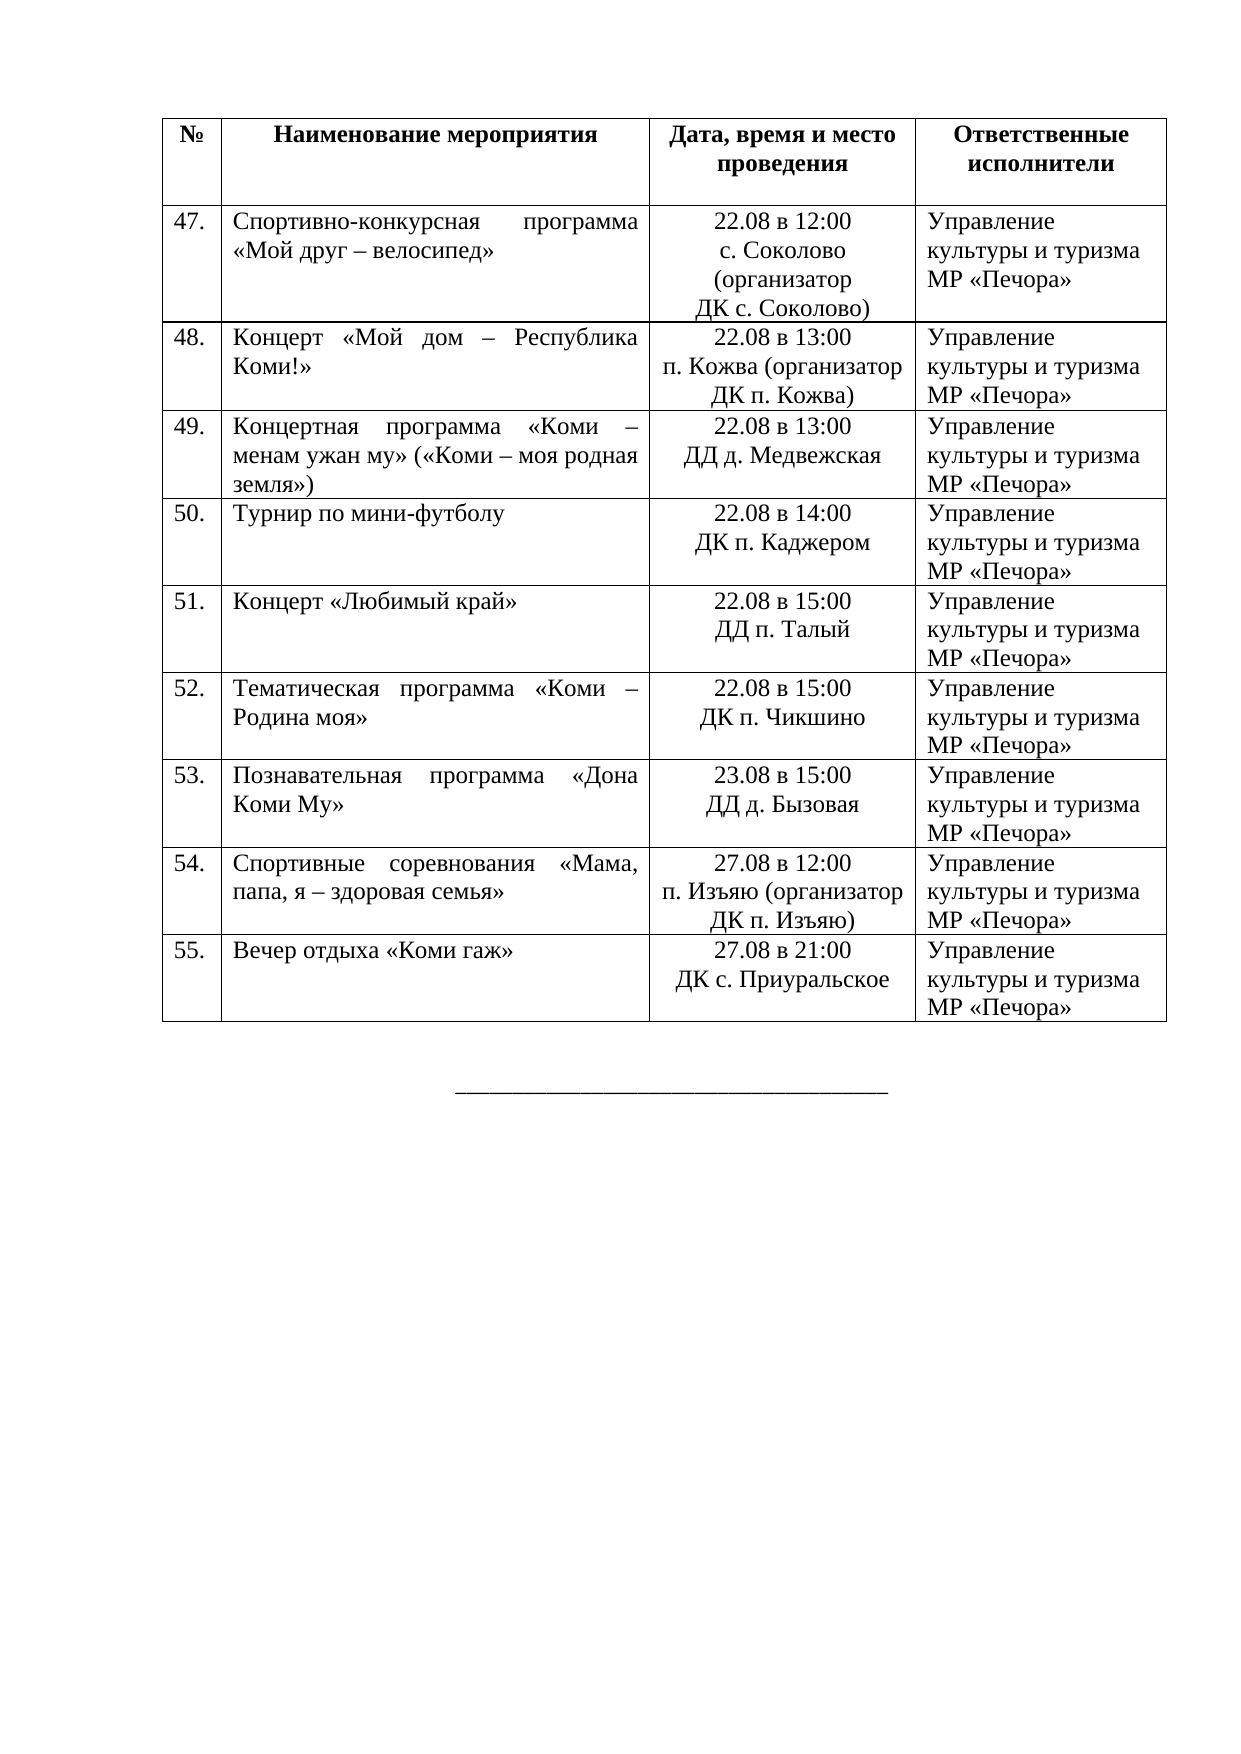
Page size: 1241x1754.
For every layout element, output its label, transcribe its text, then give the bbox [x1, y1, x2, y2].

table_cell 22.08 в 15:00 ДД п. Талый [650, 586, 915, 672]
table_header Наименование мероприятия [222, 119, 649, 205]
table_cell Управление культуры и туризма МР «Печора» [916, 323, 1166, 410]
table_header Дата, время и место проведения [650, 119, 915, 205]
table_cell Управление культуры и туризма МР «Печора» [916, 206, 1166, 321]
table_header Ответственные исполнители [916, 119, 1166, 205]
table_cell 22.08 в 13:00 п. Кожва (организатор ДК п. Кожва) [650, 323, 915, 410]
table_cell 27.08 в 21:00 ДК с. Приуральское [650, 935, 915, 1021]
table_cell Спортивные соревнования «Мама, папа, я – здоровая семья» [222, 848, 649, 934]
table_cell [163, 323, 221, 410]
table_cell 22.08 в 12:00 с. Соколово (организатор ДК с. Соколово) [650, 206, 915, 321]
table_cell Познавательная программа «Дона Коми Му» [222, 760, 649, 847]
table_cell Управление культуры и туризма МР «Печора» [916, 760, 1166, 847]
table_cell [163, 206, 221, 321]
table_cell 27.08 в 12:00 п. Изъяю (организатор ДК п. Изъяю) [650, 848, 915, 934]
table_cell [163, 935, 221, 1021]
text ______________________________________ [177, 1069, 1167, 1097]
table_cell Концерт «Мой дом – Республика Коми!» [222, 323, 649, 410]
table_cell Управление культуры и туризма МР «Печора» [916, 848, 1166, 934]
table_cell Управление культуры и туризма МР «Печора» [916, 499, 1166, 585]
table_cell [163, 499, 221, 585]
table_cell 22.08 в 14:00 ДК п. Каджером [650, 499, 915, 585]
table_cell [163, 760, 221, 847]
table_cell 22.08 в 15:00 ДК п. Чикшино [650, 673, 915, 759]
table_cell Турнир по мини-футболу [222, 499, 649, 585]
table_cell [163, 586, 221, 672]
table_cell Управление культуры и туризма МР «Печора» [916, 586, 1166, 672]
table_cell Управление культуры и туризма МР «Печора» [916, 411, 1166, 497]
table_cell 22.08 в 13:00 ДД д. Медвежская [650, 411, 915, 497]
table_cell Вечер отдыха «Коми гаж» [222, 935, 649, 1021]
table_cell [163, 673, 221, 759]
table_cell Концерт «Любимый край» [222, 586, 649, 672]
table_cell Концертная программа «Коми – менам ужан му» («Коми – моя родная земля») [222, 411, 649, 497]
table_cell [163, 411, 221, 497]
table_header № [163, 119, 221, 205]
table_cell Тематическая программа «Коми – Родина моя» [222, 673, 649, 759]
table_cell [163, 848, 221, 934]
table_cell Управление культуры и туризма МР «Печора» [916, 673, 1166, 759]
table_cell 23.08 в 15:00 ДД д. Бызовая [650, 760, 915, 847]
table_cell Управление культуры и туризма МР «Печора» [916, 935, 1166, 1021]
table_cell Спортивно-конкурсная программа «Мой друг – велосипед» [222, 206, 649, 321]
